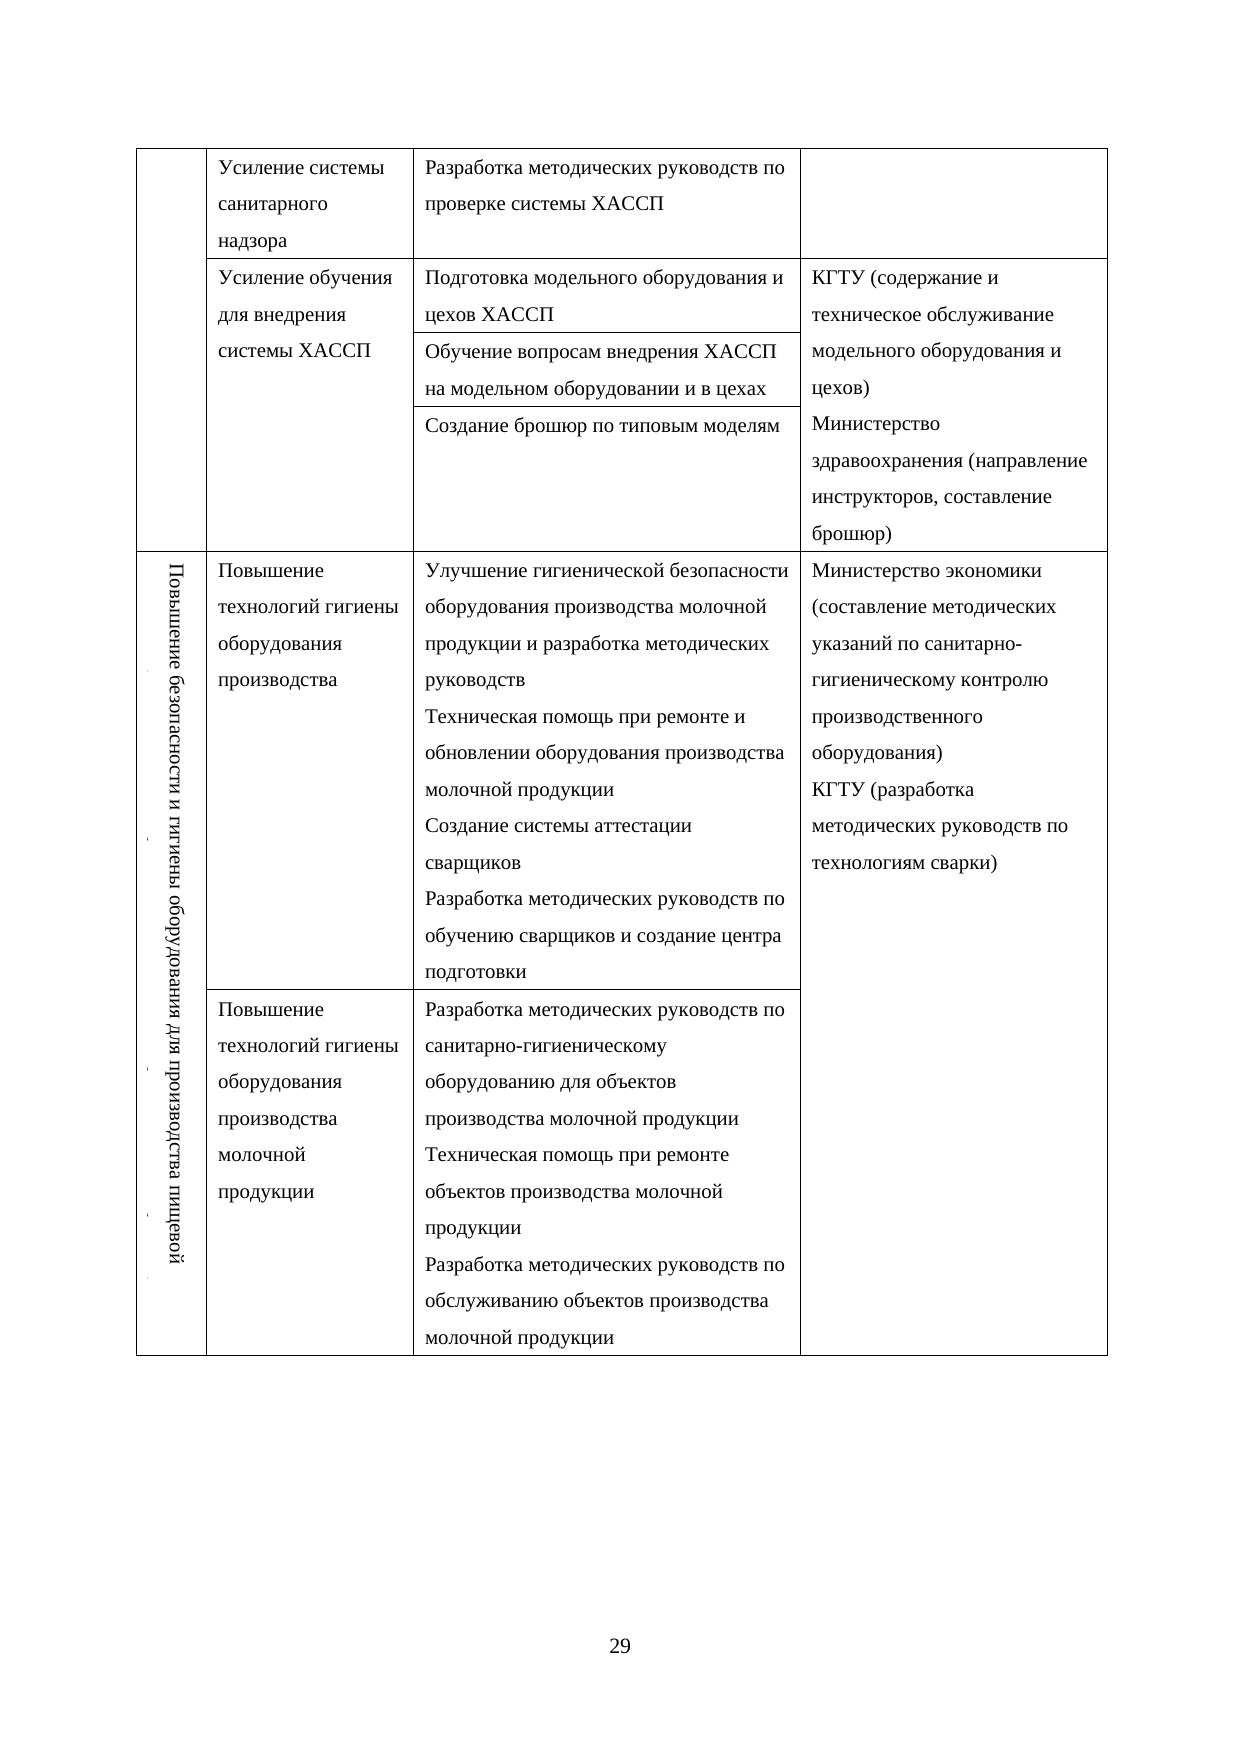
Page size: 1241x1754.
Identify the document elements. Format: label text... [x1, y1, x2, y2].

table_cell Улучшение гигиенической безопасности оборудования производства молочной продукции и разработка методических руководств Техническая помощь при ремонте и обновлении оборудования производства молочной продукции Создание системы аттестации сварщиков Разработка методических руководств по обучению сварщиков и создание центра подготовки [414, 552, 800, 989]
table_cell Повышение технологий гигиены оборудования производства молочной продукции [207, 990, 413, 1355]
table_cell Министерство экономики (составление методических указаний по санитарно-гигиеническому контролю производственного оборудования) КГТУ (разработка методических руководств по технологиям сварки) [801, 552, 1107, 1355]
table_cell Создание брошюр по типовым моделям [414, 407, 800, 551]
table_cell Разработка методических руководств по санитарно-гигиеническому оборудованию для объектов производства молочной продукции Техническая помощь при ремонте объектов производства молочной продукции Разработка методических руководств по обслуживанию объектов производства молочной продукции [414, 990, 800, 1355]
table_cell Подготовка модельного оборудования и цехов ХАССП [414, 259, 800, 332]
table_cell КГТУ (содержание и техническое обслуживание модельного оборудования и цехов) Министерство здравоохранения (направление инструкторов, составление брошюр) [801, 259, 1107, 551]
table_cell Повышение безопасности и гигиены оборудования для производства пищевой продукции (План повышения безопасности и гигиены оборудования и объектов) [137, 552, 206, 1355]
table_cell Разработка методических руководств по проверке системы ХАССП [414, 149, 800, 258]
table_cell Усиление обучения для внедрения системы ХАССП [207, 259, 413, 551]
table_cell Обучение вопросам внедрения ХАССП на модельном оборудовании и в цехах [414, 333, 800, 406]
table_cell Повышение технологий гигиены оборудования производства [207, 552, 413, 989]
table_cell Усиление системы санитарного надзора [207, 149, 413, 258]
